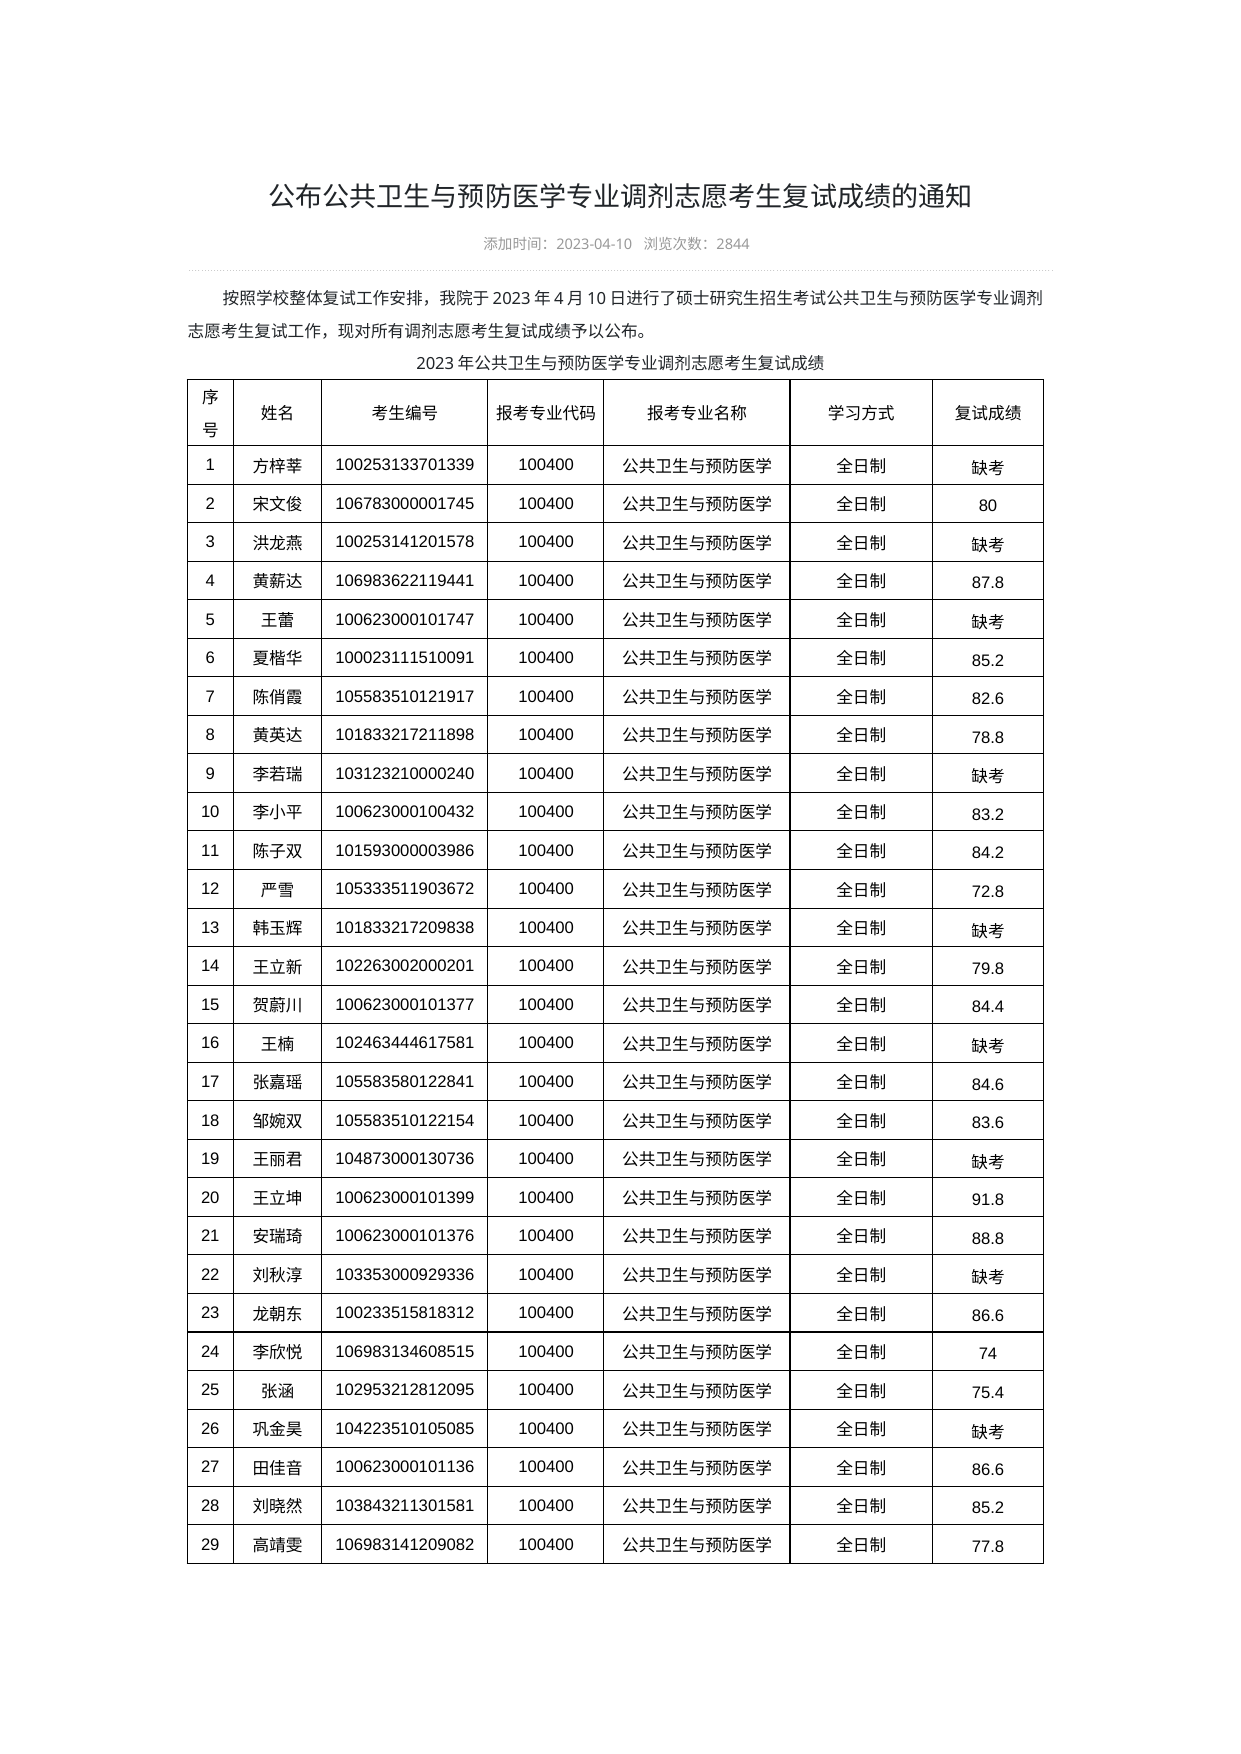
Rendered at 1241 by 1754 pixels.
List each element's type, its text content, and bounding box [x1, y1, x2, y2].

table_cell 刘晓然 [234, 1487, 321, 1524]
table_cell 22 [188, 1255, 233, 1293]
table_cell 100623000101136 [322, 1448, 487, 1486]
table_cell 公共卫生与预防医学 [604, 523, 789, 561]
table_cell 全日制 [791, 831, 932, 869]
table_cell 106983622119441 [322, 562, 487, 599]
table_cell 全日制 [791, 1140, 932, 1177]
table_cell 公共卫生与预防医学 [604, 947, 789, 984]
table_cell 公共卫生与预防医学 [604, 446, 789, 483]
table_cell 公共卫生与预防医学 [604, 870, 789, 907]
table_cell 缺考 [933, 1140, 1043, 1177]
table_cell 85.2 [933, 1487, 1043, 1524]
table_header 序号 [188, 380, 233, 445]
table_cell 公共卫生与预防医学 [604, 716, 789, 753]
table_cell 20 [188, 1178, 233, 1216]
table_cell 100400 [488, 1294, 603, 1331]
table_cell 77.8 [933, 1525, 1043, 1563]
table_cell 王立新 [234, 947, 321, 984]
table_cell 全日制 [791, 870, 932, 907]
table_cell 公共卫生与预防医学 [604, 831, 789, 869]
table_cell 洪龙燕 [234, 523, 321, 561]
table_cell 陈子双 [234, 831, 321, 869]
table_cell 106983141209082 [322, 1525, 487, 1563]
table_cell 100400 [488, 909, 603, 946]
table_cell 王丽君 [234, 1140, 321, 1177]
table_cell 全日制 [791, 1448, 932, 1486]
table_cell 全日制 [791, 523, 932, 561]
table_cell 28 [188, 1487, 233, 1524]
table_header 报考专业名称 [604, 380, 789, 445]
subtitle 添加时间：2023-04-10 浏览次数：2844 [187, 227, 1053, 271]
table_cell 100400 [488, 754, 603, 792]
table_cell 13 [188, 909, 233, 946]
table_cell 公共卫生与预防医学 [604, 909, 789, 946]
table_cell 公共卫生与预防医学 [604, 1448, 789, 1486]
table_cell 7 [188, 677, 233, 715]
table_cell 全日制 [791, 639, 932, 676]
table_cell 全日制 [791, 1410, 932, 1447]
table_cell 全日制 [791, 1101, 932, 1139]
table_cell 5 [188, 600, 233, 638]
table_cell 公共卫生与预防医学 [604, 485, 789, 522]
table_cell 公共卫生与预防医学 [604, 1140, 789, 1177]
table_cell 101833217211898 [322, 716, 487, 753]
table_cell 2 [188, 485, 233, 522]
table_cell 缺考 [933, 909, 1043, 946]
table_cell 公共卫生与预防医学 [604, 1525, 789, 1563]
table_cell 全日制 [791, 1525, 932, 1563]
table_cell 100623000101376 [322, 1217, 487, 1254]
table_cell 11 [188, 831, 233, 869]
table_cell 公共卫生与预防医学 [604, 1101, 789, 1139]
table_cell 龙朝东 [234, 1294, 321, 1331]
table_cell 全日制 [791, 1294, 932, 1331]
table_cell 李小平 [234, 793, 321, 830]
table_cell 105583510122154 [322, 1101, 487, 1139]
table_cell 100400 [488, 677, 603, 715]
table_cell 104223510105085 [322, 1410, 487, 1447]
table_cell 100400 [488, 1371, 603, 1408]
table_cell 公共卫生与预防医学 [604, 562, 789, 599]
table_cell 106783000001745 [322, 485, 487, 522]
table_cell 全日制 [791, 716, 932, 753]
table_cell 李若瑞 [234, 754, 321, 792]
table_cell 公共卫生与预防医学 [604, 754, 789, 792]
table_cell 100400 [488, 1063, 603, 1100]
table_cell 100400 [488, 1448, 603, 1486]
table_cell 101593000003986 [322, 831, 487, 869]
table_cell 严雪 [234, 870, 321, 907]
table_cell 公共卫生与预防医学 [604, 600, 789, 638]
table_cell 100400 [488, 1410, 603, 1447]
table_cell 全日制 [791, 485, 932, 522]
table_cell 4 [188, 562, 233, 599]
table_cell 王蕾 [234, 600, 321, 638]
table_cell 公共卫生与预防医学 [604, 1410, 789, 1447]
table_cell 29 [188, 1525, 233, 1563]
table_cell 84.4 [933, 986, 1043, 1023]
table_cell 16 [188, 1024, 233, 1062]
text 2023年公共卫生与预防医学专业调剂志愿考生复试成绩 [187, 346, 1053, 379]
table_cell 106983134608515 [322, 1333, 487, 1370]
table_cell 103843211301581 [322, 1487, 487, 1524]
table_cell 公共卫生与预防医学 [604, 1294, 789, 1331]
table_cell 王楠 [234, 1024, 321, 1062]
table_cell 17 [188, 1063, 233, 1100]
table_cell 27 [188, 1448, 233, 1486]
table_cell 83.6 [933, 1101, 1043, 1139]
table_cell 韩玉辉 [234, 909, 321, 946]
table_cell 103353000929336 [322, 1255, 487, 1293]
table_cell 缺考 [933, 754, 1043, 792]
table_cell 100253141201578 [322, 523, 487, 561]
table_cell 87.8 [933, 562, 1043, 599]
table_cell 72.8 [933, 870, 1043, 907]
table_cell 全日制 [791, 1024, 932, 1062]
table_cell 12 [188, 870, 233, 907]
table_cell 100400 [488, 1140, 603, 1177]
table_cell 103123210000240 [322, 754, 487, 792]
table_cell 全日制 [791, 677, 932, 715]
table_cell 100400 [488, 986, 603, 1023]
table_cell 21 [188, 1217, 233, 1254]
table_cell 82.6 [933, 677, 1043, 715]
table_cell 全日制 [791, 1217, 932, 1254]
table_cell 18 [188, 1101, 233, 1139]
table_header 复试成绩 [933, 380, 1043, 445]
table_cell 高靖雯 [234, 1525, 321, 1563]
table_cell 15 [188, 986, 233, 1023]
table_cell 105583580122841 [322, 1063, 487, 1100]
table_cell 全日制 [791, 793, 932, 830]
table_cell 14 [188, 947, 233, 984]
table_cell 方梓莘 [234, 446, 321, 483]
table_cell 全日制 [791, 1178, 932, 1216]
table_header 学习方式 [791, 380, 932, 445]
table_cell 100400 [488, 523, 603, 561]
table_cell 105583510121917 [322, 677, 487, 715]
table_cell 102263002000201 [322, 947, 487, 984]
table_cell 李欣悦 [234, 1333, 321, 1370]
table_cell 100400 [488, 870, 603, 907]
table_cell 100400 [488, 446, 603, 483]
table_cell 9 [188, 754, 233, 792]
table_cell 公共卫生与预防医学 [604, 986, 789, 1023]
table_cell 缺考 [933, 446, 1043, 483]
table_cell 100400 [488, 1333, 603, 1370]
table_cell 邹婉双 [234, 1101, 321, 1139]
table_cell 公共卫生与预防医学 [604, 639, 789, 676]
table_cell 100400 [488, 716, 603, 753]
table_cell 8 [188, 716, 233, 753]
table_cell 刘秋淳 [234, 1255, 321, 1293]
table_cell 全日制 [791, 909, 932, 946]
table_cell 75.4 [933, 1371, 1043, 1408]
table_cell 100623000100432 [322, 793, 487, 830]
table_cell 19 [188, 1140, 233, 1177]
table_cell 100400 [488, 1255, 603, 1293]
table_cell 全日制 [791, 1255, 932, 1293]
table_cell 张嘉瑶 [234, 1063, 321, 1100]
table_header 姓名 [234, 380, 321, 445]
table_cell 100253133701339 [322, 446, 487, 483]
table_cell 100400 [488, 793, 603, 830]
table_cell 公共卫生与预防医学 [604, 1024, 789, 1062]
table_cell 100623000101747 [322, 600, 487, 638]
table_cell 100400 [488, 1178, 603, 1216]
table_cell 100400 [488, 1024, 603, 1062]
table_header 报考专业代码 [488, 380, 603, 445]
table_cell 全日制 [791, 754, 932, 792]
table_cell 100400 [488, 831, 603, 869]
table_cell 74 [933, 1333, 1043, 1370]
table_cell 88.8 [933, 1217, 1043, 1254]
table_cell 全日制 [791, 986, 932, 1023]
table_cell 83.2 [933, 793, 1043, 830]
table_cell 公共卫生与预防医学 [604, 1333, 789, 1370]
table_cell 100400 [488, 947, 603, 984]
table_cell 宋文俊 [234, 485, 321, 522]
table_cell 缺考 [933, 1255, 1043, 1293]
subtitle 公布公共卫生与预防医学专业调剂志愿考生复试成绩的通知 [187, 162, 1053, 227]
table_cell 26 [188, 1410, 233, 1447]
table_cell 102463444617581 [322, 1024, 487, 1062]
table_cell 黄薪达 [234, 562, 321, 599]
table_cell 张涵 [234, 1371, 321, 1408]
table_cell 缺考 [933, 600, 1043, 638]
table_cell 23 [188, 1294, 233, 1331]
table_cell 陈俏霞 [234, 677, 321, 715]
table_cell 缺考 [933, 1024, 1043, 1062]
table_cell 100023111510091 [322, 639, 487, 676]
table_cell 10 [188, 793, 233, 830]
table_cell 安瑞琦 [234, 1217, 321, 1254]
table_cell 王立坤 [234, 1178, 321, 1216]
table_cell 公共卫生与预防医学 [604, 1063, 789, 1100]
table_cell 全日制 [791, 600, 932, 638]
table_cell 100233515818312 [322, 1294, 487, 1331]
table_cell 全日制 [791, 1487, 932, 1524]
table_cell 黄英达 [234, 716, 321, 753]
table_cell 缺考 [933, 523, 1043, 561]
table_cell 田佳音 [234, 1448, 321, 1486]
table_cell 全日制 [791, 1063, 932, 1100]
text 按照学校整体复试工作安排，我院于2023年4月10日进行了硕士研究生招生考试公共卫生与预防医学专业调剂志愿考生复试工作，现对所有调剂志愿考生复试成绩予以公布。 [187, 281, 1053, 346]
table_cell 91.8 [933, 1178, 1043, 1216]
table_cell 公共卫生与预防医学 [604, 793, 789, 830]
table_cell 缺考 [933, 1410, 1043, 1447]
table_cell 全日制 [791, 446, 932, 483]
table_cell 公共卫生与预防医学 [604, 1371, 789, 1408]
table_cell 78.8 [933, 716, 1043, 753]
table_cell 80 [933, 485, 1043, 522]
table_cell 公共卫生与预防医学 [604, 1255, 789, 1293]
table_cell 100400 [488, 485, 603, 522]
table_cell 100400 [488, 600, 603, 638]
table_cell 85.2 [933, 639, 1043, 676]
table_cell 86.6 [933, 1294, 1043, 1331]
table_cell 86.6 [933, 1448, 1043, 1486]
table_cell 公共卫生与预防医学 [604, 677, 789, 715]
table_cell 夏楷华 [234, 639, 321, 676]
table_cell 104873000130736 [322, 1140, 487, 1177]
table_cell 巩金昊 [234, 1410, 321, 1447]
table_cell 6 [188, 639, 233, 676]
table_cell 全日制 [791, 1333, 932, 1370]
table_cell 100400 [488, 639, 603, 676]
table_cell 84.6 [933, 1063, 1043, 1100]
table_cell 100623000101399 [322, 1178, 487, 1216]
table_cell 100400 [488, 1525, 603, 1563]
table_cell 100400 [488, 562, 603, 599]
table_cell 100400 [488, 1487, 603, 1524]
table_cell 105333511903672 [322, 870, 487, 907]
table_cell 79.8 [933, 947, 1043, 984]
table_cell 公共卫生与预防医学 [604, 1178, 789, 1216]
table_cell 100400 [488, 1101, 603, 1139]
table_cell 公共卫生与预防医学 [604, 1487, 789, 1524]
table_header 考生编号 [322, 380, 487, 445]
table_cell 全日制 [791, 947, 932, 984]
table_cell 25 [188, 1371, 233, 1408]
table_cell 100623000101377 [322, 986, 487, 1023]
table_cell 贺蔚川 [234, 986, 321, 1023]
table_cell 公共卫生与预防医学 [604, 1217, 789, 1254]
table_cell 1 [188, 446, 233, 483]
table_cell 101833217209838 [322, 909, 487, 946]
table_cell 102953212812095 [322, 1371, 487, 1408]
table_cell 84.2 [933, 831, 1043, 869]
table_cell 全日制 [791, 1371, 932, 1408]
table_cell 24 [188, 1333, 233, 1370]
table_cell 全日制 [791, 562, 932, 599]
table_cell 3 [188, 523, 233, 561]
table_cell 100400 [488, 1217, 603, 1254]
